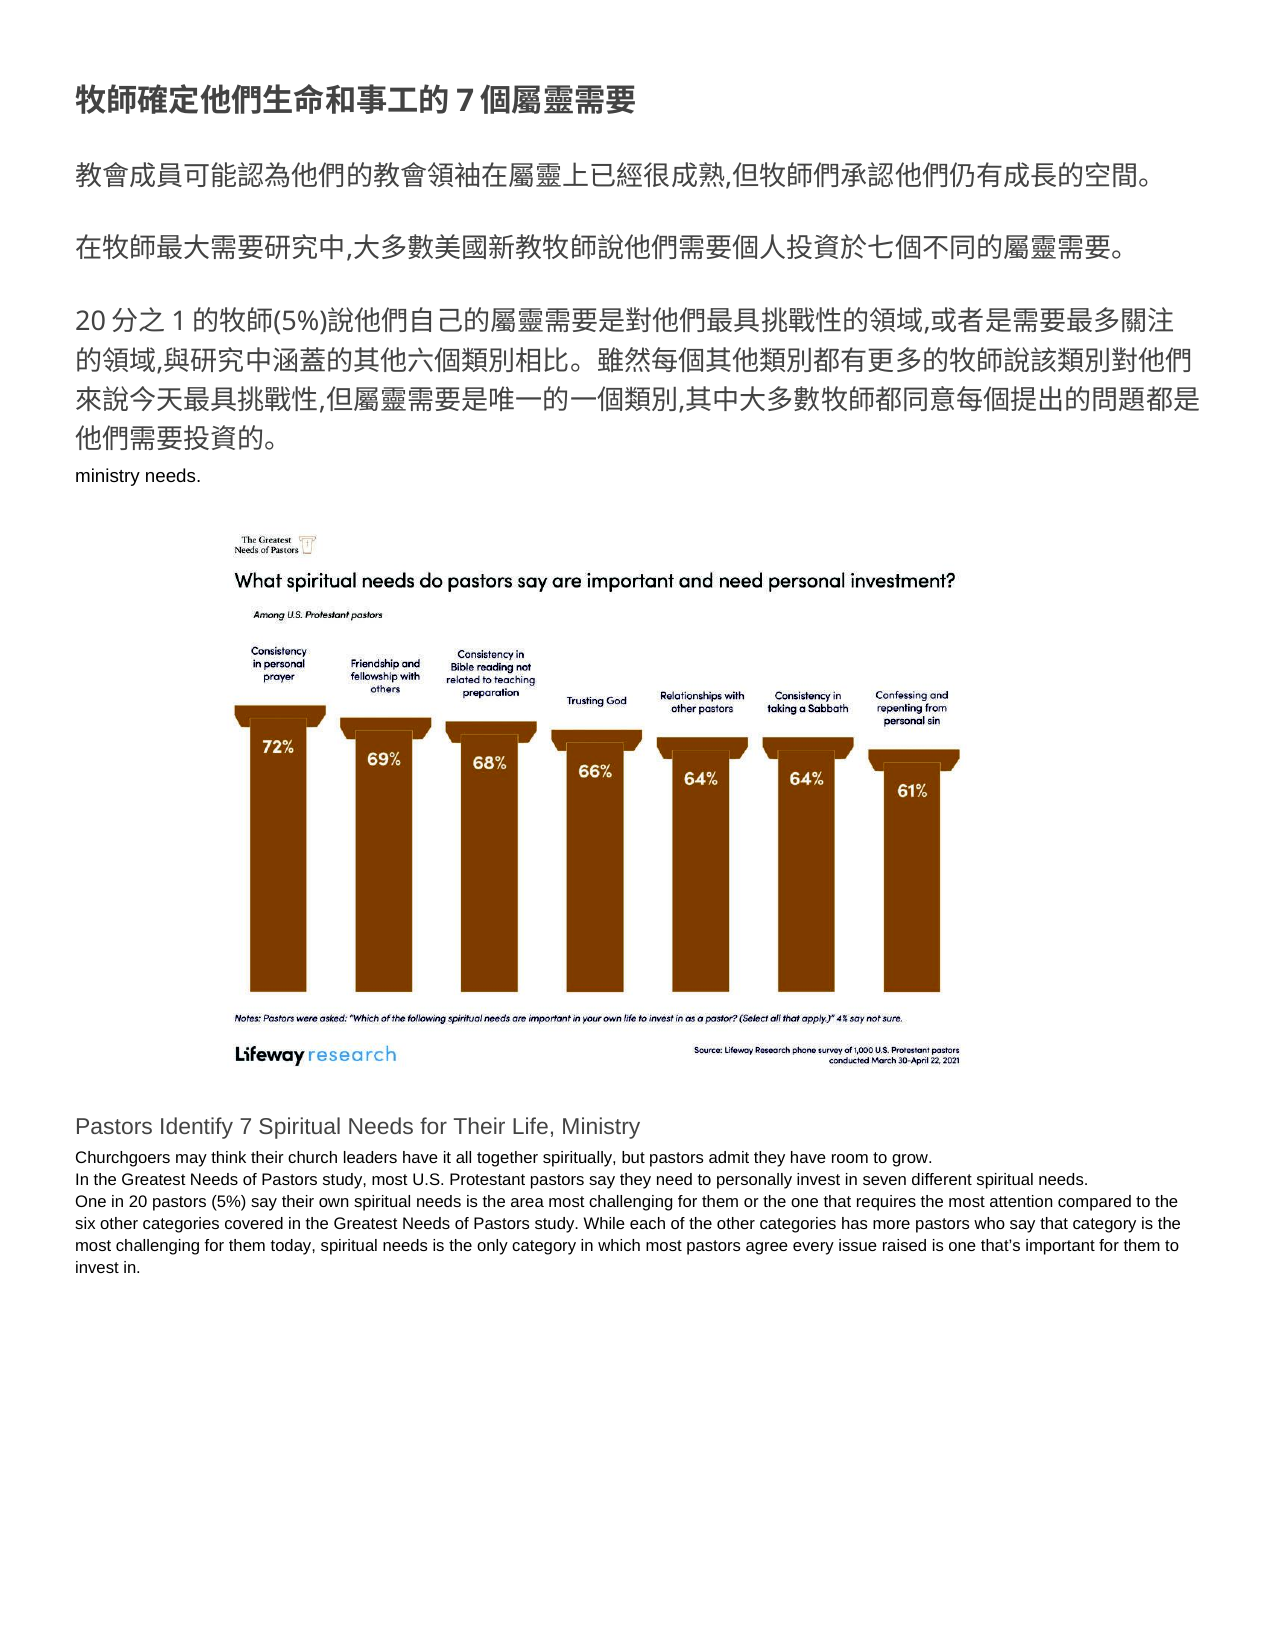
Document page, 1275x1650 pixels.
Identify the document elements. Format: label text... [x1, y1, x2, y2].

subtitle 20分之1的牧師(5%)說他們自己的屬靈需要是對他們最具挑戰性的領域,或者是需要最多關注的領域,與研究中涵蓋的其他六個類別相比。雖然每個其他類別都有更多的牧師說該類別對他們來說今天最具挑戰性,但屬靈需要是唯一的一個類別,其中大多數牧師都同意每個提出的問題都是他們需要投資的。 [75, 299, 1200, 457]
subtitle Pastors Identify 7 Spiritual Needs for Their Life, Ministry [75, 1113, 1200, 1139]
subtitle 在牧師最大需要研究中,大多數美國新教牧師說他們需要個人投資於七個不同的屬靈需要。 [75, 226, 1200, 266]
text One in 20 pastors (5%) say their own spiritual needs is the area most challenging for them or the one that requires the most attention compared to the six other categories covered in the Greatest Needs of Pastors study. While each of the other categories has more pastors who say that category is the most challenging for them today, spiritual needs is the only category in which most pastors agree every issue raised is one that’s important for them to invest in. [75, 1192, 1200, 1277]
text ministry needs. [75, 465, 1200, 486]
subtitle 教會成員可能認為他們的教會領袖在屬靈上已經很成熟,但牧師們承認他們仍有成長的空間。 [75, 154, 1200, 193]
text Churchgoers may think their church leaders have it all together spiritually, but pastors admit they have room to grow. [75, 1148, 1200, 1167]
subtitle 牧師確定他們生命和事工的7個屬靈需要 [75, 75, 1200, 120]
text In the Greatest Needs of Pastors study, most U.S. Protestant pastors say they need to personally invest in seven different spiritual needs. [75, 1170, 1200, 1189]
picture [215, 517, 978, 1084]
